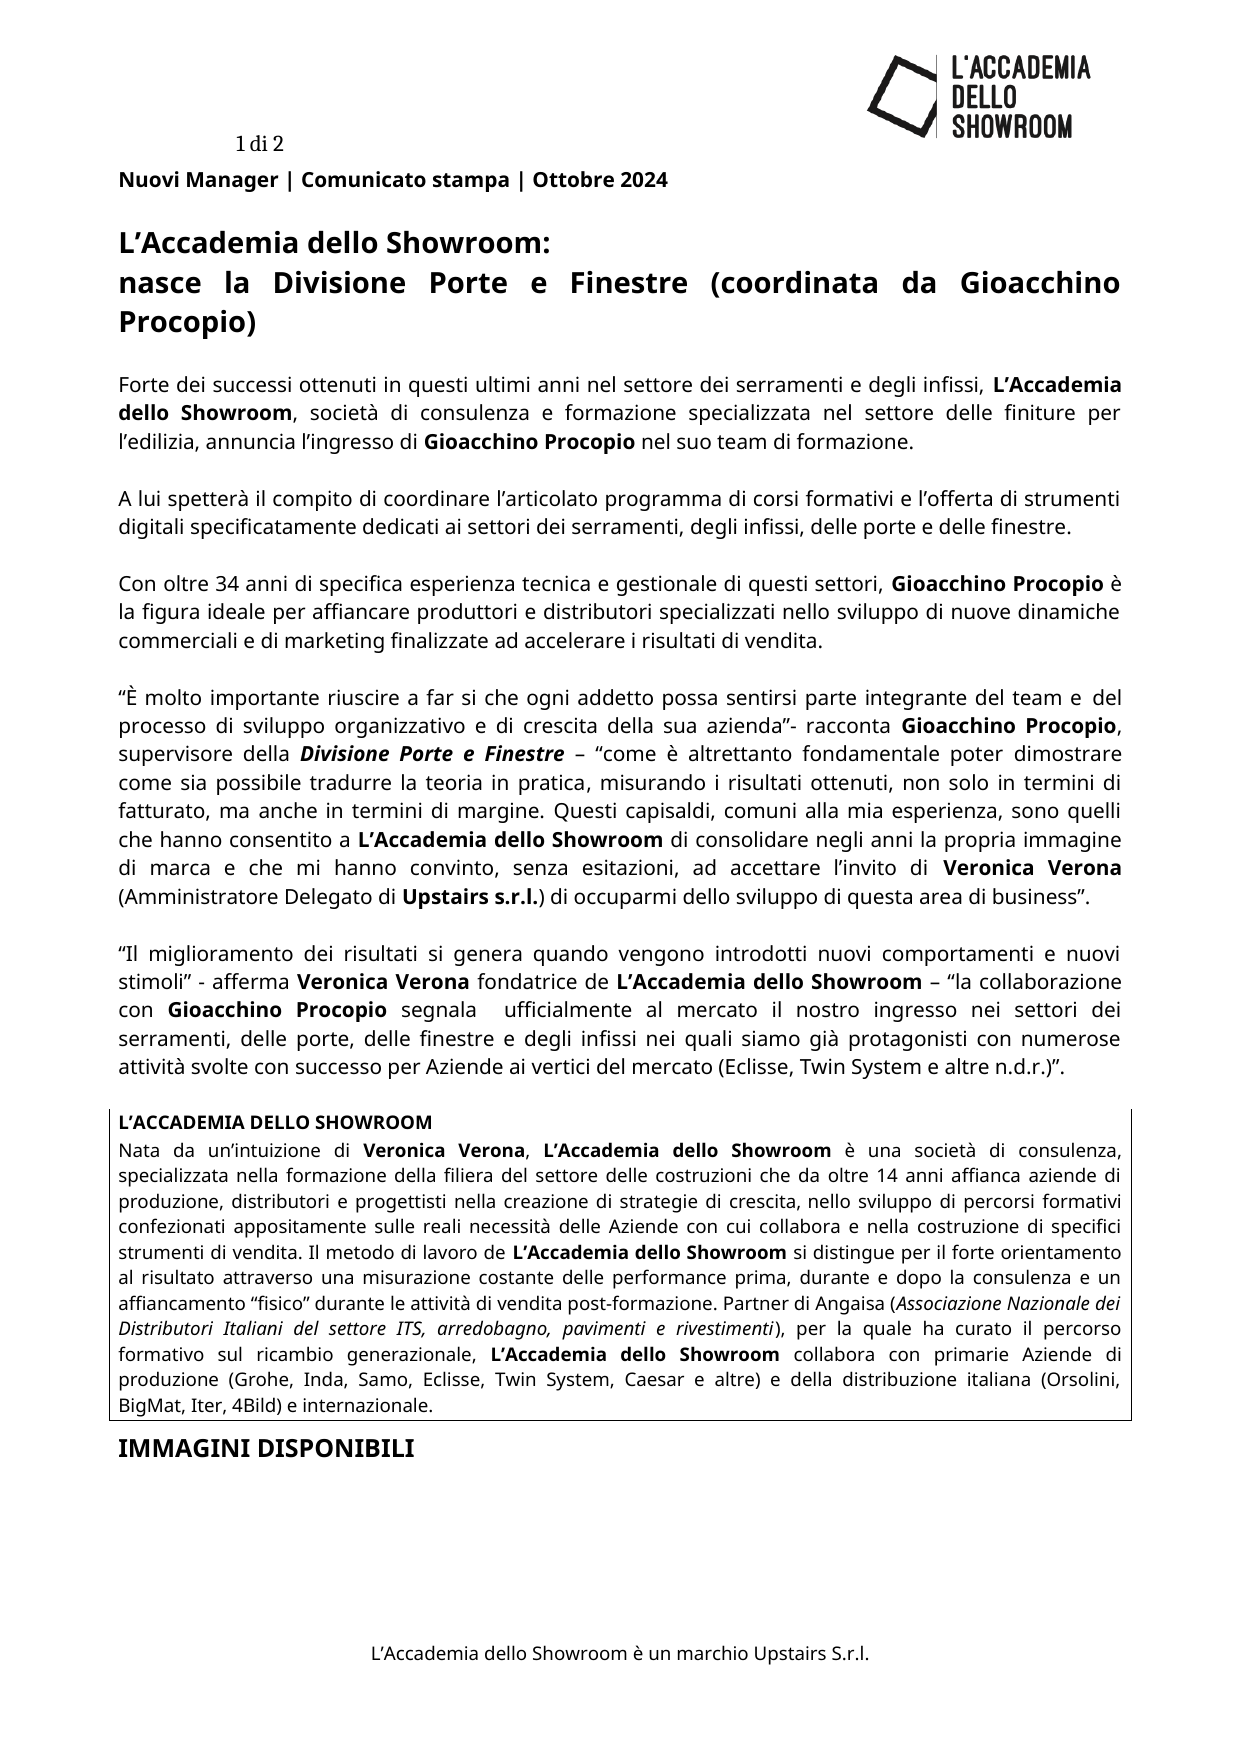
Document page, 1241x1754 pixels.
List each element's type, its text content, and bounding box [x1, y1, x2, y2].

text Nata da un’intuizione di Veronica Verona, L’Accademia dello Showroom è una società di consulenza, specializzata nella formazione della filiera del settore delle costruzioni che da oltre 14 anni affianca aziende di produzione, distributori e progettisti nella creazione di strategie di crescita, nello sviluppo di percorsi formativi confezionati appositamente sulle reali necessità delle Aziende con cui collabora e nella costruzione di specifici strumenti di vendita. Il metodo di lavoro de L’Accademia dello Showroom si distingue per il forte orientamento al risultato attraverso una misurazione costante delle performance prima, durante e dopo la consulenza e un affiancamento “fisico” durante le attività di vendita post-formazione. Partner di Angaisa (Associazione Nazionale dei Distributori Italiani del settore ITS, arredobagno, pavimenti e rivestimenti), per la quale ha curato il percorso formativo sul ricambio generazionale, L’Accademia dello Showroom collabora con primarie Aziende di produzione (Grohe, Inda, Samo, Eclisse, Twin System, Caesar e altre) e della distribuzione italiana (Orsolini, BigMat, Iter, 4Bild) e internazionale. [110, 1137, 1131, 1420]
text nasce la Divisione Porte e Finestre (coordinata da Gioacchino Procopio) [118, 262, 1122, 341]
text “Il miglioramento dei risultati si genera quando vengono introdotti nuovi comportamenti e nuovi stimoli” - afferma Veronica Verona fondatrice de L’Accademia dello Showroom – “la collaborazione con Gioacchino Procopio segnala ufficialmente al mercato il nostro ingresso nei settori dei serramenti, delle porte, delle finestre e degli infissi nei quali siamo già protagonisti con numerose attività svolte con successo per Aziende ai vertici del mercato (Eclisse, Twin System e altre n.d.r.)”. [118, 939, 1122, 1081]
text Con oltre 34 anni di specifica esperienza tecnica e gestionale di questi settori, Gioacchino Procopio è la figura ideale per affiancare produttori e distributori specializzati nello sviluppo di nuove dinamiche commerciali e di marketing finalizzate ad accelerare i risultati di vendita. [118, 569, 1122, 654]
text “È molto importante riuscire a far si che ogni addetto possa sentirsi parte integrante del team e del processo di sviluppo organizzativo e di crescita della sua azienda”- racconta Gioacchino Procopio, supervisore della Divisione Porte e Finestre – “come è altrettanto fondamentale poter dimostrare come sia possibile tradurre la teoria in pratica, misurando i risultati ottenuti, non solo in termini di fatturato, ma anche in termini di margine. Questi capisaldi, comuni alla mia esperienza, sono quelli che hanno consentito a L’Accademia dello Showroom di consolidare negli anni la propria immagine di marca e che mi hanno convinto, senza esitazioni, ad accettare l’invito di Veronica Verona (Amministratore Delegato di Upstairs s.r.l.) di occuparmi dello sviluppo di questa area di business”. [118, 683, 1122, 910]
text A lui spetterà il compito di coordinare l’articolato programma di corsi formativi e l’offerta di strumenti digitali specificatamente dedicati ai settori dei serramenti, degli infissi, delle porte e delle finestre. [118, 484, 1122, 541]
text Nuovi Manager | Comunicato stampa | Ottobre 2024 [118, 166, 1122, 194]
text IMMAGINI DISPONIBILI [118, 1431, 1122, 1465]
text Forte dei successi ottenuti in questi ultimi anni nel settore dei serramenti e degli infissi, L’Accademia dello Showroom, società di consulenza e formazione specializzata nel settore delle finiture per l’edilizia, annuncia l’ingresso di Gioacchino Procopio nel suo team di formazione. [118, 370, 1122, 455]
text L’Accademia dello Showroom: [118, 222, 1122, 262]
picture [843, 42, 1120, 152]
text L’ACCADEMIA DELLO SHOWROOM [110, 1109, 1131, 1137]
